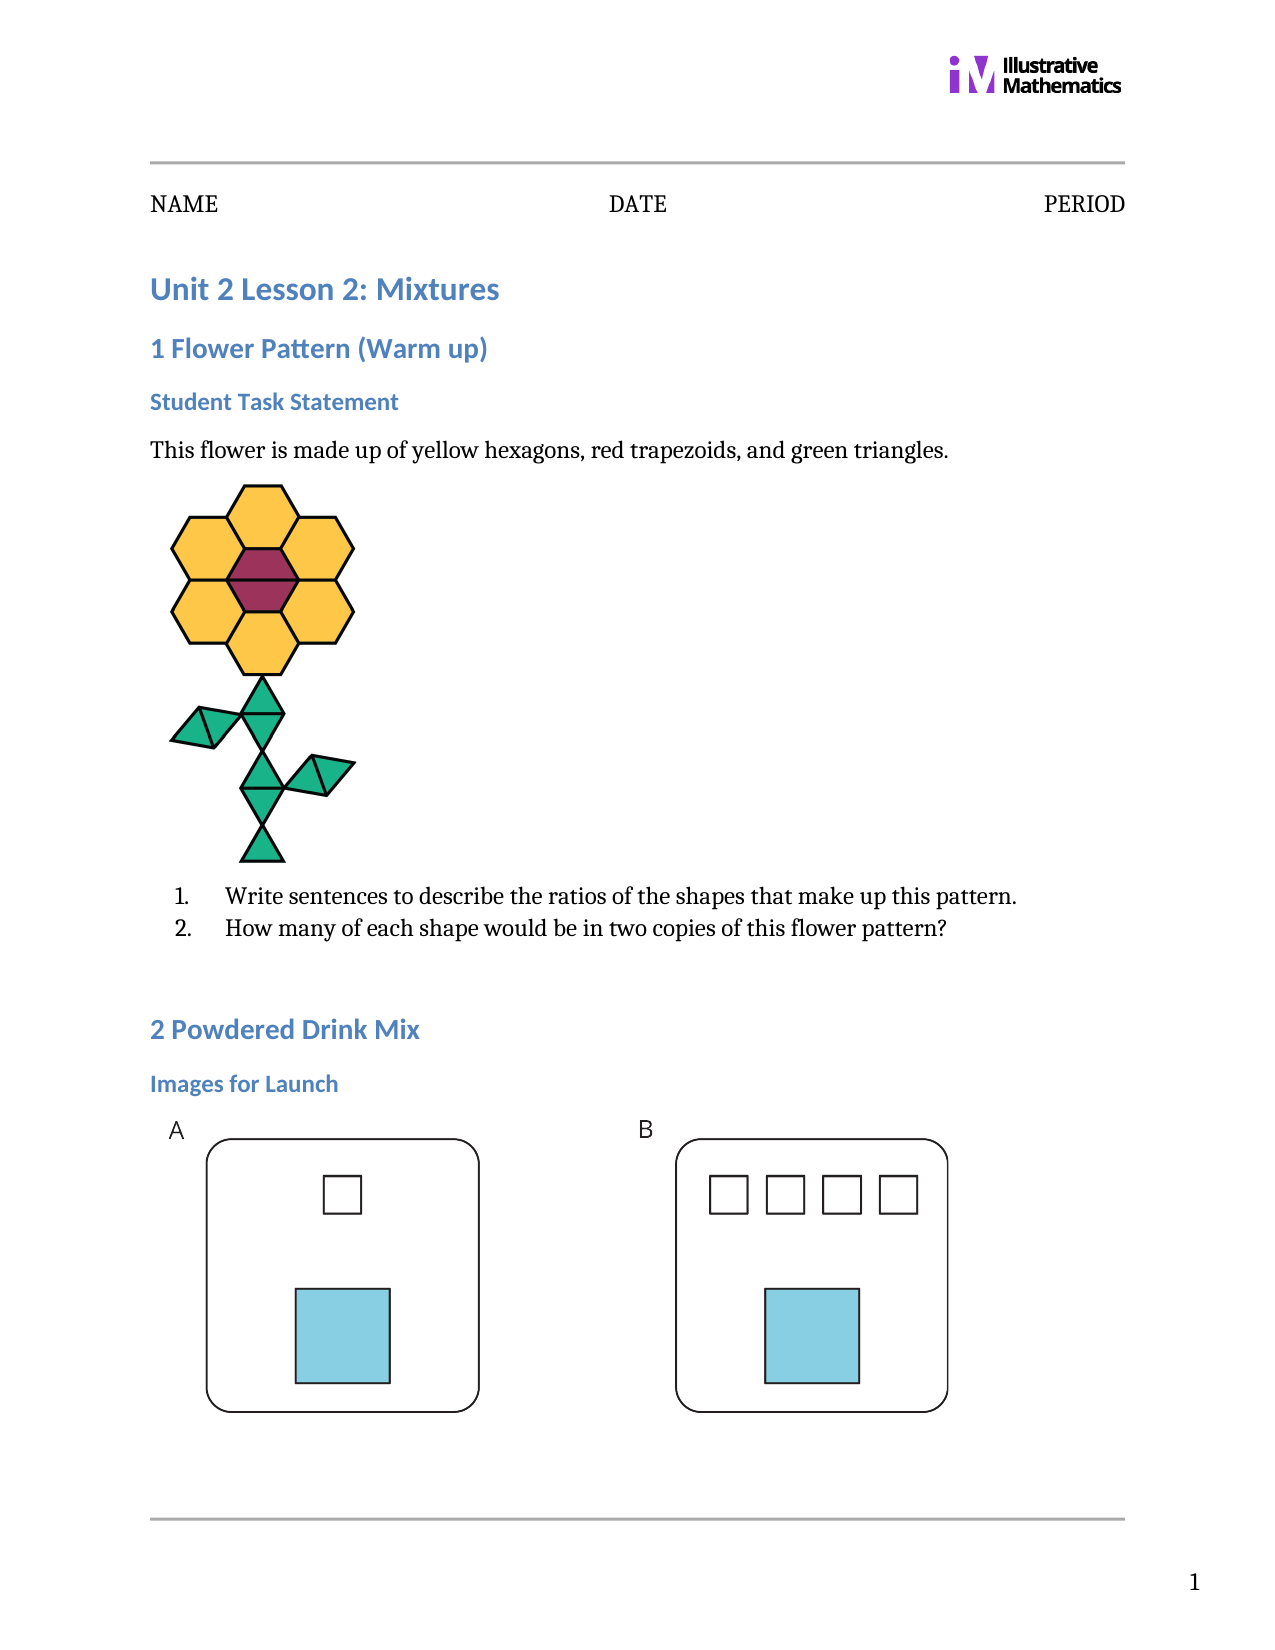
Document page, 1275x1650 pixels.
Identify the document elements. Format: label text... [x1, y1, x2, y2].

picture [168, 483, 357, 863]
subtitle Images for Launch [150, 1068, 1125, 1098]
picture [949, 55, 1121, 93]
subtitle 2 Powdered Drink Mix [150, 1011, 1125, 1047]
subtitle Unit 2 Lesson 2: Mixtures [150, 268, 1125, 309]
list How many of each shape would be in two copies of this flower pattern? [175, 914, 1125, 943]
subtitle 1 Flower Pattern (Warm up) [150, 330, 1125, 366]
text This flower is made up of yellow hexagons, red trapezoids, and green triangles. [150, 436, 1125, 464]
list Write sentences to describe the ratios of the shapes that make up this pattern. [175, 882, 1125, 910]
subtitle Student Task Statement [150, 386, 1125, 417]
picture [168, 1117, 949, 1413]
